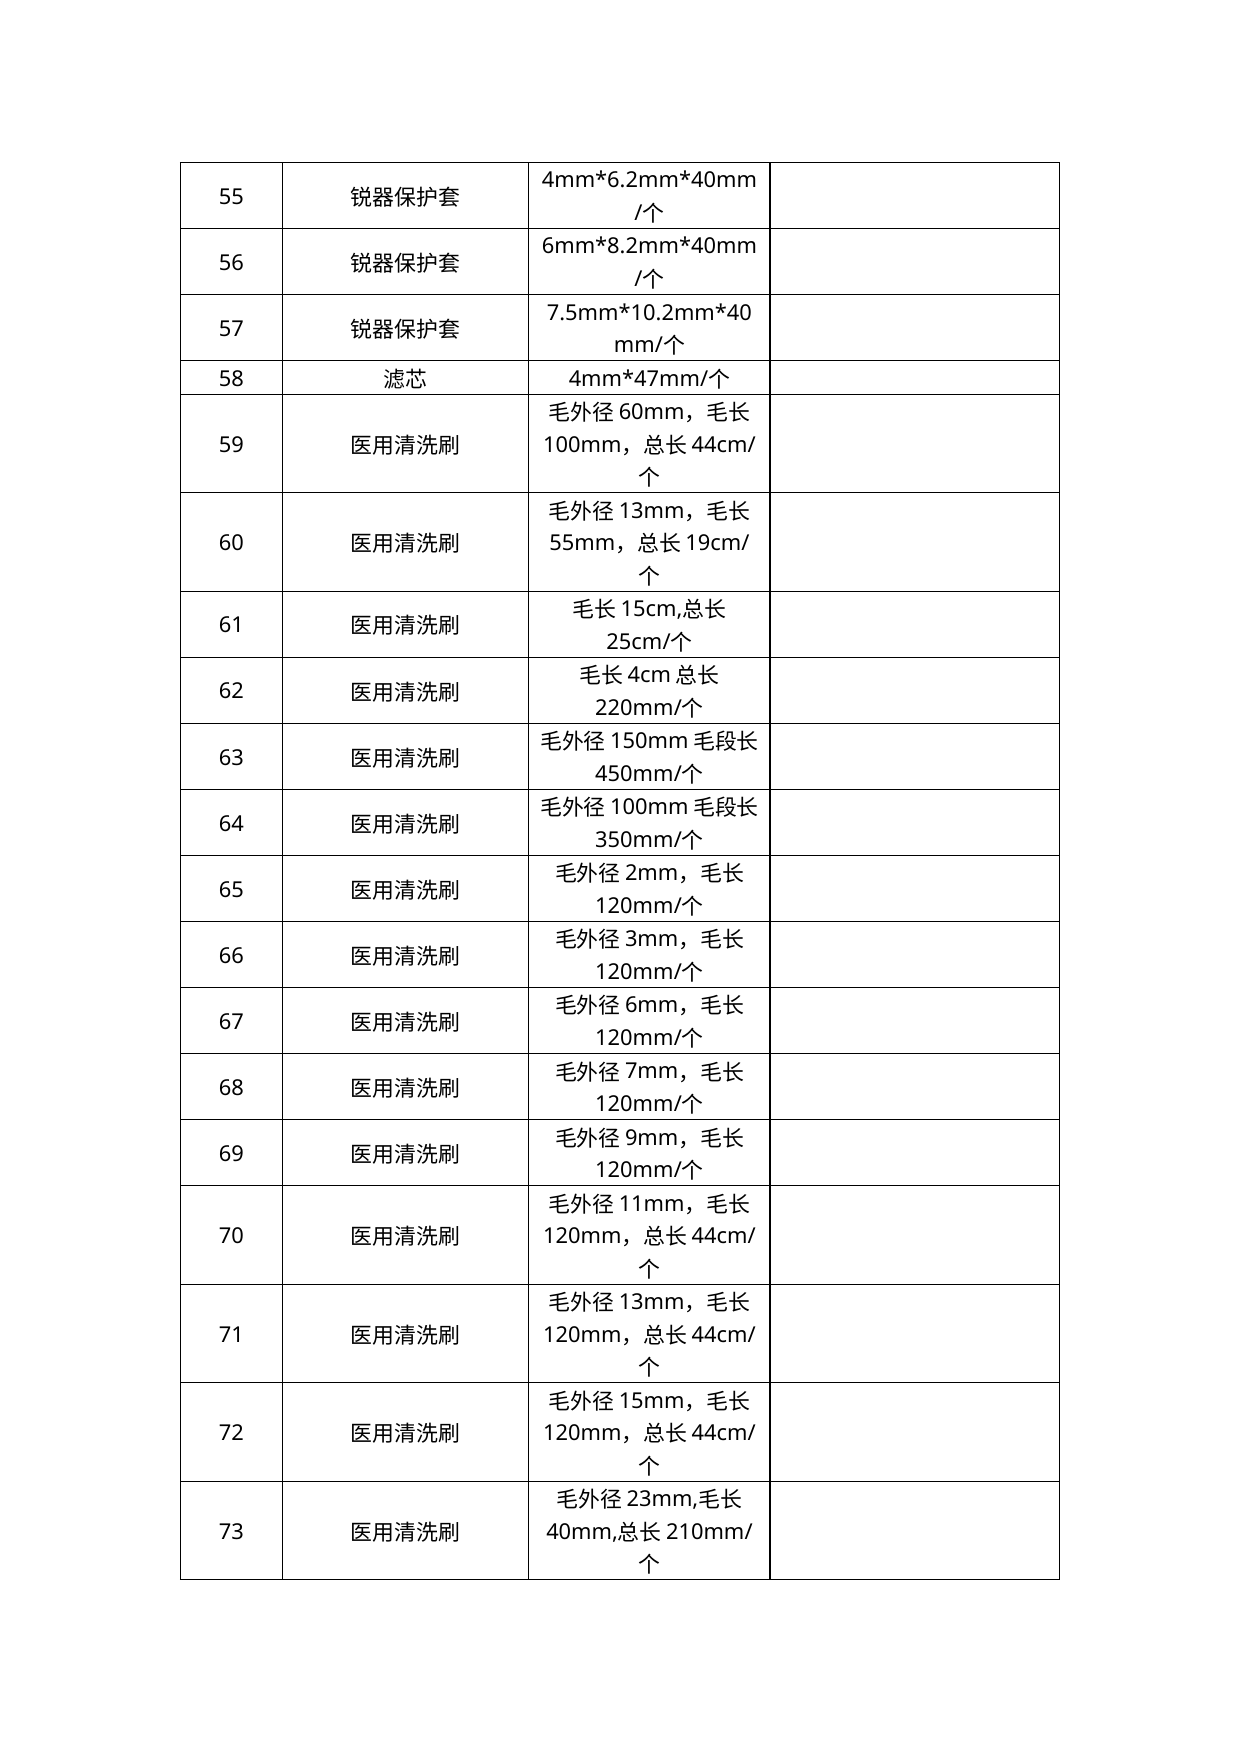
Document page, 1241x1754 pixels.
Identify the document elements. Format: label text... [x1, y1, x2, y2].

table_cell 锐器保护套 [283, 163, 528, 228]
table_cell 毛外径23mm,毛长40mm,总长210mm/个 [529, 1482, 769, 1579]
table_cell 医用清洗刷 [283, 1383, 528, 1481]
table_cell [771, 724, 1059, 789]
table_cell 60 [181, 493, 282, 591]
table_cell [771, 229, 1059, 294]
table_cell 68 [181, 1054, 282, 1119]
table_cell 医用清洗刷 [283, 592, 528, 657]
table_cell [771, 790, 1059, 855]
table_cell 72 [181, 1383, 282, 1481]
table_cell [771, 361, 1059, 394]
table_cell [771, 1285, 1059, 1382]
table_cell 毛长15cm,总长25cm/个 [529, 592, 769, 657]
table_cell [771, 395, 1059, 492]
table_cell 毛外径15mm，毛长120mm，总长44cm/个 [529, 1383, 769, 1481]
table_cell 59 [181, 395, 282, 492]
table_cell 毛外径3mm，毛长120mm/个 [529, 922, 769, 987]
table_cell 毛外径6mm，毛长120mm/个 [529, 988, 769, 1053]
table_cell [771, 1482, 1059, 1579]
table_cell [771, 988, 1059, 1053]
table_cell 锐器保护套 [283, 229, 528, 294]
table_cell [771, 493, 1059, 591]
table_cell 61 [181, 592, 282, 657]
table_cell 医用清洗刷 [283, 658, 528, 723]
table_cell [771, 922, 1059, 987]
table_cell 医用清洗刷 [283, 988, 528, 1053]
table_cell 医用清洗刷 [283, 1120, 528, 1185]
table_cell 毛外径60mm，毛长100mm，总长44cm/个 [529, 395, 769, 492]
table_cell 锐器保护套 [283, 295, 528, 360]
table_cell 医用清洗刷 [283, 1285, 528, 1382]
table_cell 医用清洗刷 [283, 1186, 528, 1284]
table_cell 65 [181, 856, 282, 921]
table_cell 毛外径13mm，毛长120mm，总长44cm/个 [529, 1285, 769, 1382]
table_cell 69 [181, 1120, 282, 1185]
table_cell [771, 1186, 1059, 1284]
table_cell 毛长4cm总长220mm/个 [529, 658, 769, 723]
table_cell [771, 658, 1059, 723]
table_cell 医用清洗刷 [283, 1054, 528, 1119]
table_cell [771, 1120, 1059, 1185]
table_cell 58 [181, 361, 282, 394]
table_cell 毛外径13mm，毛长55mm，总长19cm/个 [529, 493, 769, 591]
table_cell 4mm*6.2mm*40mm/个 [529, 163, 769, 228]
table_cell [771, 592, 1059, 657]
table_cell [771, 856, 1059, 921]
table_cell 医用清洗刷 [283, 922, 528, 987]
table_cell 70 [181, 1186, 282, 1284]
table_cell 64 [181, 790, 282, 855]
table_cell 55 [181, 163, 282, 228]
table_cell 医用清洗刷 [283, 856, 528, 921]
table_cell 医用清洗刷 [283, 724, 528, 789]
table_cell 6mm*8.2mm*40mm/个 [529, 229, 769, 294]
table_cell 57 [181, 295, 282, 360]
table_cell 医用清洗刷 [283, 790, 528, 855]
table_cell 毛外径9mm，毛长120mm/个 [529, 1120, 769, 1185]
table_cell 毛外径100mm毛段长350mm/个 [529, 790, 769, 855]
table_cell [771, 295, 1059, 360]
table_cell 7.5mm*10.2mm*40mm/个 [529, 295, 769, 360]
table_cell [771, 1383, 1059, 1481]
table_cell 医用清洗刷 [283, 1482, 528, 1579]
table_cell 医用清洗刷 [283, 395, 528, 492]
table_cell 滤芯 [283, 361, 528, 394]
table_cell 62 [181, 658, 282, 723]
table_cell 73 [181, 1482, 282, 1579]
table_cell 4mm*47mm/个 [529, 361, 769, 394]
table_cell 毛外径2mm，毛长120mm/个 [529, 856, 769, 921]
table_cell 毛外径7mm，毛长120mm/个 [529, 1054, 769, 1119]
table_cell 毛外径11mm，毛长120mm，总长44cm/个 [529, 1186, 769, 1284]
table_cell 医用清洗刷 [283, 493, 528, 591]
table_cell 63 [181, 724, 282, 789]
table_cell [771, 163, 1059, 228]
table_cell 56 [181, 229, 282, 294]
table_cell 67 [181, 988, 282, 1053]
table_cell 毛外径150mm毛段长450mm/个 [529, 724, 769, 789]
table_cell [771, 1054, 1059, 1119]
table_cell 66 [181, 922, 282, 987]
table_cell 71 [181, 1285, 282, 1382]
